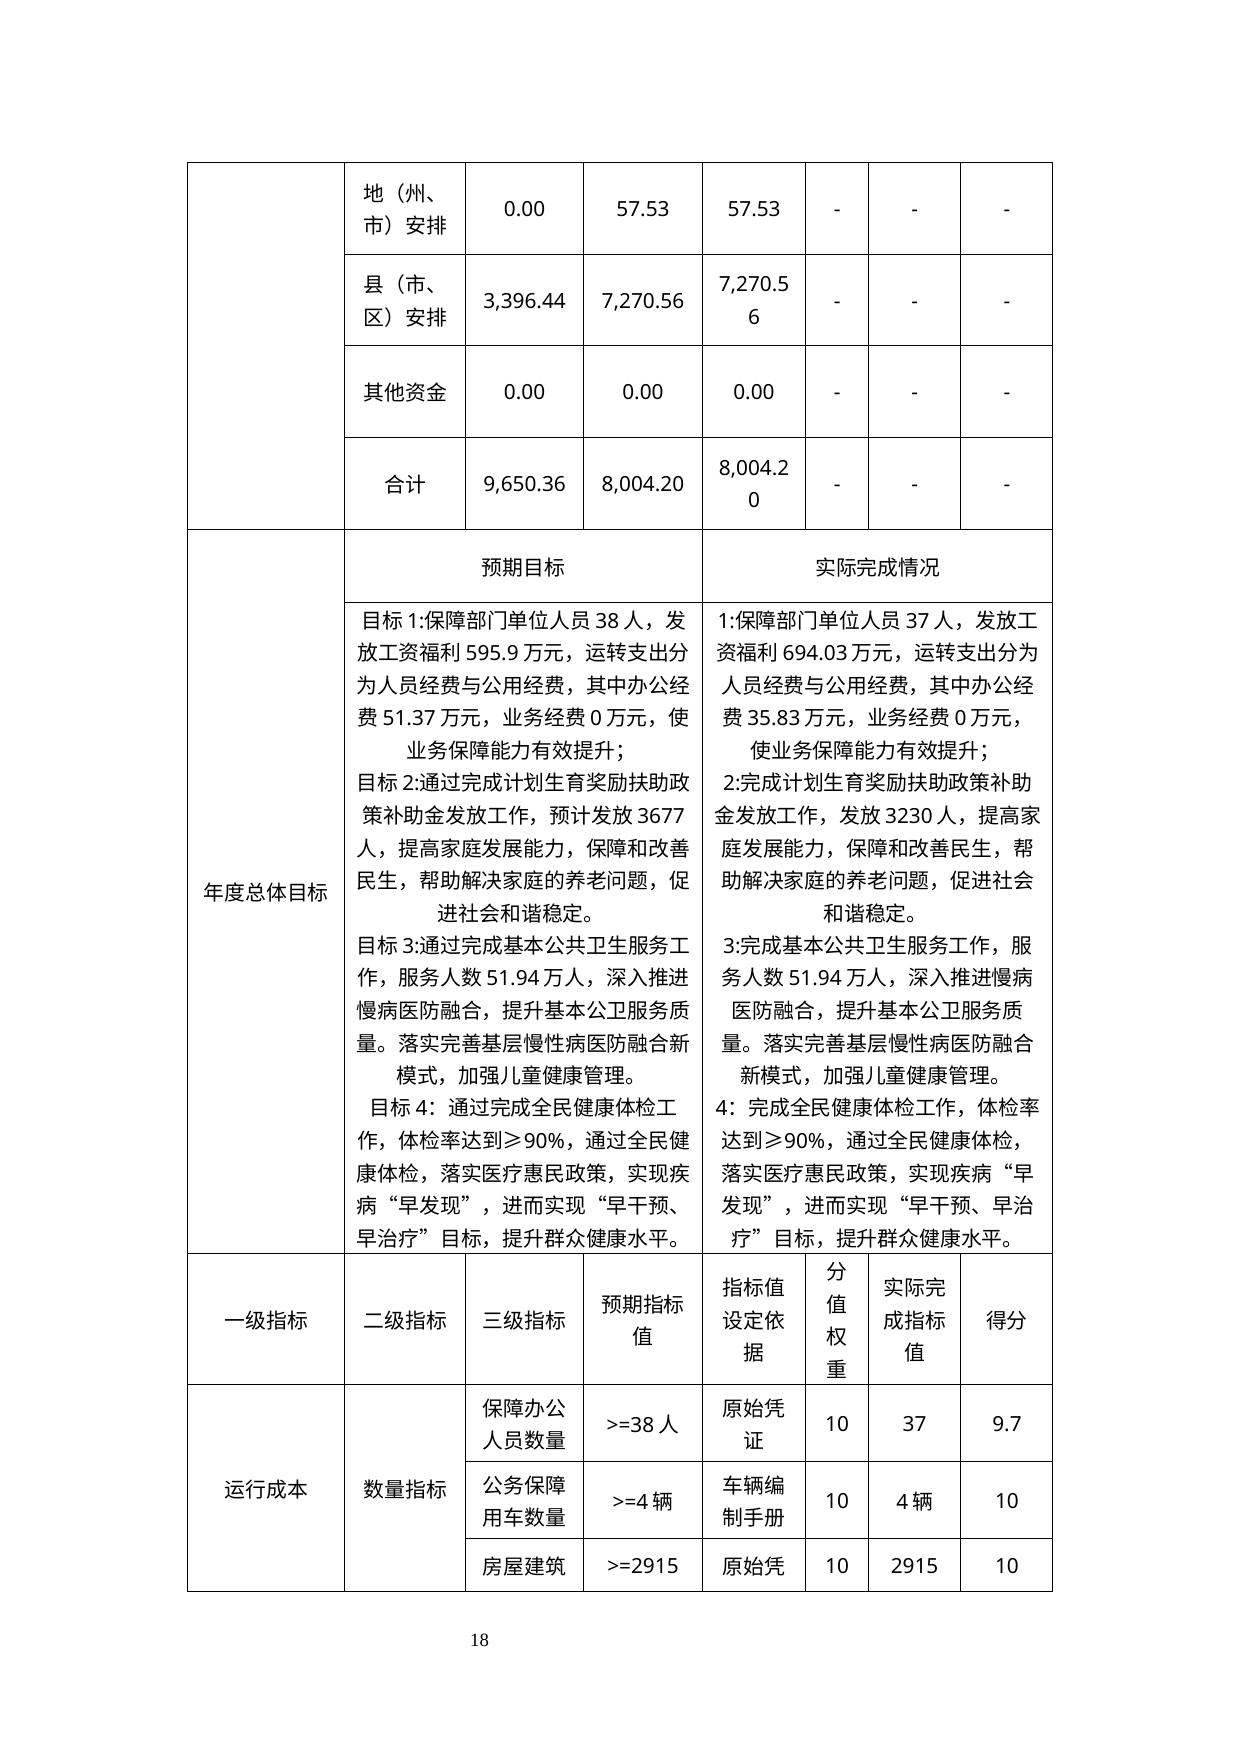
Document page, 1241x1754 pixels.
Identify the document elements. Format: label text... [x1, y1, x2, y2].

table_cell 8,004.20 [584, 438, 702, 529]
table_cell 年度总体目标 [188, 530, 344, 1253]
table_cell 8,004.20 [703, 438, 805, 529]
table_cell - [869, 255, 960, 345]
table_cell 数量指标 [345, 1385, 465, 1591]
table_cell 实际完成情况 [703, 530, 1052, 602]
table_cell 7,270.56 [703, 255, 805, 345]
table_cell 4辆 [869, 1462, 960, 1538]
table_cell 运行成本 [188, 1385, 344, 1591]
table_cell 指标值设定依据 [703, 1254, 805, 1384]
table_cell 公务保障用车数量 [466, 1462, 583, 1538]
table_cell 10 [806, 1385, 868, 1461]
table_cell 10 [961, 1462, 1052, 1538]
table_cell 房屋建筑物供暖面积 [466, 1539, 583, 1591]
table_cell 57.53 [703, 163, 805, 254]
table_cell 得分 [961, 1254, 1052, 1384]
table_cell - [961, 163, 1052, 254]
table_cell 0.00 [703, 346, 805, 437]
table_cell - [869, 346, 960, 437]
table_cell 实际完成指标值 [869, 1254, 960, 1384]
table_cell 一级指标 [188, 1254, 344, 1384]
table_cell 保障办公人员数量 [466, 1385, 583, 1461]
table_cell 0.00 [466, 346, 583, 437]
table_cell 原始凭证 [703, 1385, 805, 1461]
table_cell 合计 [345, 438, 465, 529]
table_cell 0.00 [466, 163, 583, 254]
table_cell 57.53 [584, 163, 702, 254]
table_cell 三级指标 [466, 1254, 583, 1384]
table_cell - [961, 255, 1052, 345]
table_cell 1:保障部门单位人员37人，发放工资福利694.03万元，运转支出分为人员经费与公用经费，其中办公经费35.83万元，业务经费0万元，使业务保障能力有效提升； 2:完成计划生育奖励扶助政策补助金发放工作，发放3230人，提高家庭发展能力，保障和改善民生，帮助解决家庭的养老问题，促进社会和谐稳定。 3:完成基本公共卫生服务工作，服务人数51.94万人，深入推进慢病医防融合，提升基本公卫服务质量。落实完善基层慢性病医防融合新模式，加强儿童健康管理。 4：完成全民健康体检工作，体检率达到≥90%，通过全民健康体检，落实医疗惠民政策，实现疾病“早发现”，进而实现“早干预、早治疗”目标，提升群众健康水平。 [703, 603, 1052, 1253]
table_cell 9.7 [961, 1385, 1052, 1461]
table_cell 目标1:保障部门单位人员38人，发放工资福利595.9万元，运转支出分为人员经费与公用经费，其中办公经费51.37万元，业务经费0万元，使业务保障能力有效提升； 目标2:通过完成计划生育奖励扶助政策补助金发放工作，预计发放3677人，提高家庭发展能力，保障和改善民生，帮助解决家庭的养老问题，促进社会和谐稳定。 目标3:通过完成基本公共卫生服务工作，服务人数51.94万人，深入推进慢病医防融合，提升基本公卫服务质量。落实完善基层慢性病医防融合新模式，加强儿童健康管理。 目标4：通过完成全民健康体检工作，体检率达到≥90%，通过全民健康体检，落实医疗惠民政策，实现疾病“早发现”，进而实现“早干预、早治疗”目标，提升群众健康水平。 [345, 603, 702, 1253]
table_cell 0.00 [584, 346, 702, 437]
table_cell >=4辆 [584, 1462, 702, 1538]
table_cell >=2915平方米 [584, 1539, 702, 1591]
table_cell 地（州、市）安排 [345, 163, 465, 254]
table_cell - [961, 438, 1052, 529]
table_cell - [869, 163, 960, 254]
table_cell 原始凭证 [703, 1539, 805, 1591]
table_cell - [806, 438, 868, 529]
table_cell - [806, 346, 868, 437]
table_cell 县（市、区）安排 [345, 255, 465, 345]
table_cell 预期指标值 [584, 1254, 702, 1384]
table_cell - [806, 255, 868, 345]
table_cell >=38人 [584, 1385, 702, 1461]
table_cell 二级指标 [345, 1254, 465, 1384]
table_cell 7,270.56 [584, 255, 702, 345]
table_cell 10 [806, 1462, 868, 1538]
table_cell 车辆编制手册 [703, 1462, 805, 1538]
table_cell - [869, 438, 960, 529]
table_cell 10 [806, 1539, 868, 1591]
table_cell 9,650.36 [466, 438, 583, 529]
table_cell 3,396.44 [466, 255, 583, 345]
table_cell - [961, 346, 1052, 437]
table_cell 10 [961, 1539, 1052, 1591]
table_cell 2915平方米 [869, 1539, 960, 1591]
table_cell 预期目标 [345, 530, 702, 602]
table_cell - [806, 163, 868, 254]
table_cell 分值权重 [806, 1254, 868, 1384]
table_cell 37 [869, 1385, 960, 1461]
table_cell 其他资金 [345, 346, 465, 437]
